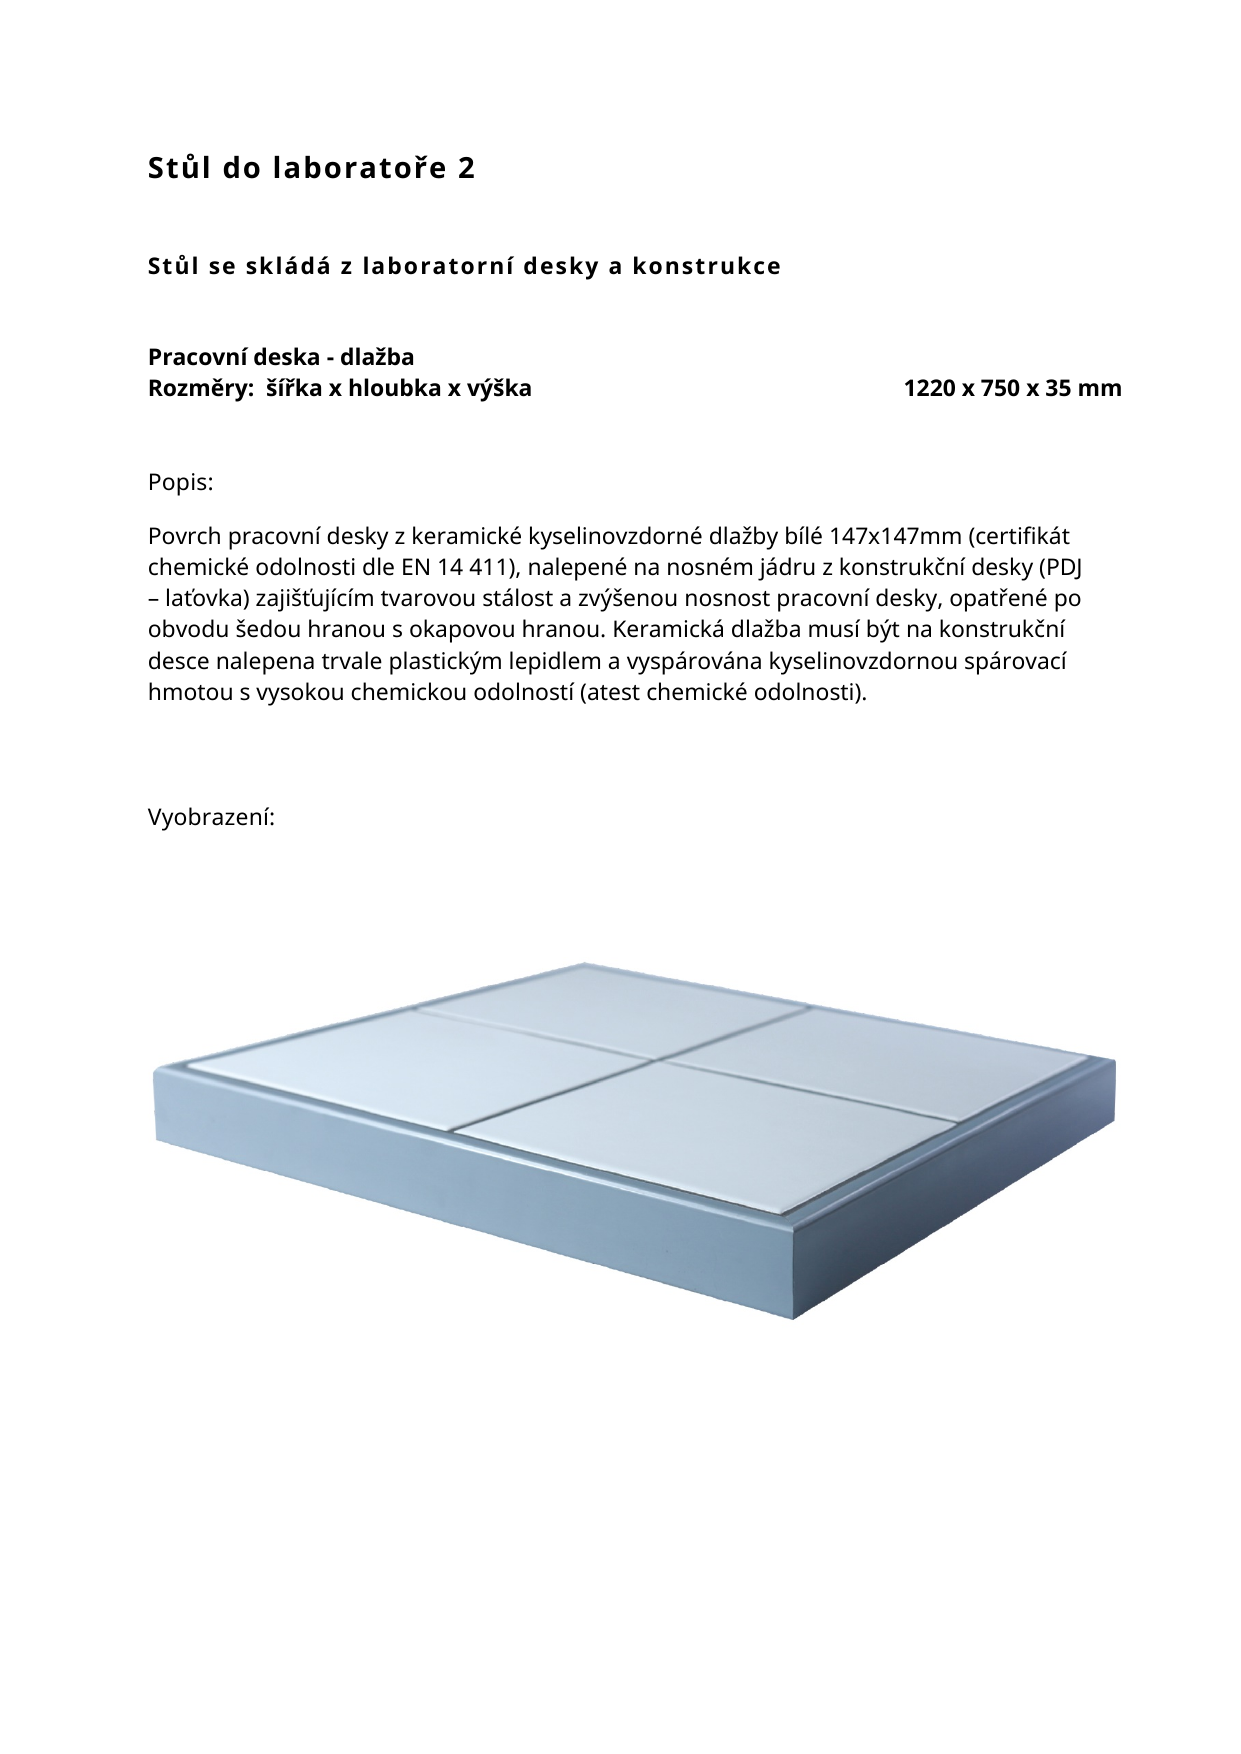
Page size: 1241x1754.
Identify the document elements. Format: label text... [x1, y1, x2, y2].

text Stůl se skládá z laboratorní desky a konstrukce [148, 250, 1093, 281]
picture [147, 957, 1122, 1329]
text Popis: PD DL-750 [148, 466, 1093, 497]
text Vyobrazení: [148, 801, 1093, 832]
text Pracovní deska - dlažba [148, 341, 1093, 372]
text Povrch pracovní desky z keramické kyselinovzdorné dlažby bílé 147x147mm (certifikát chemické odolnosti dle EN 14 411), nalepené na nosném jádru z konstrukční desky (PDJ – laťovka) zajišťujícím tvarovou stálost a zvýšenou nosnost pracovní desky, opatřené po obvodu šedou hranou s okapovou hranou. Keramická dlažba musí být na konstrukční desce nalepena trvale plastickým lepidlem a vyspárována kyselinovzdornou spárovací hmotou s vysokou chemickou odolností (atest chemické odolnosti). [148, 520, 1093, 707]
text Rozměry: šířka x hloubka x výška 1220 x 750 x 35 mm [148, 372, 1093, 403]
text Stůl do laboratoře 2 [148, 148, 1093, 187]
